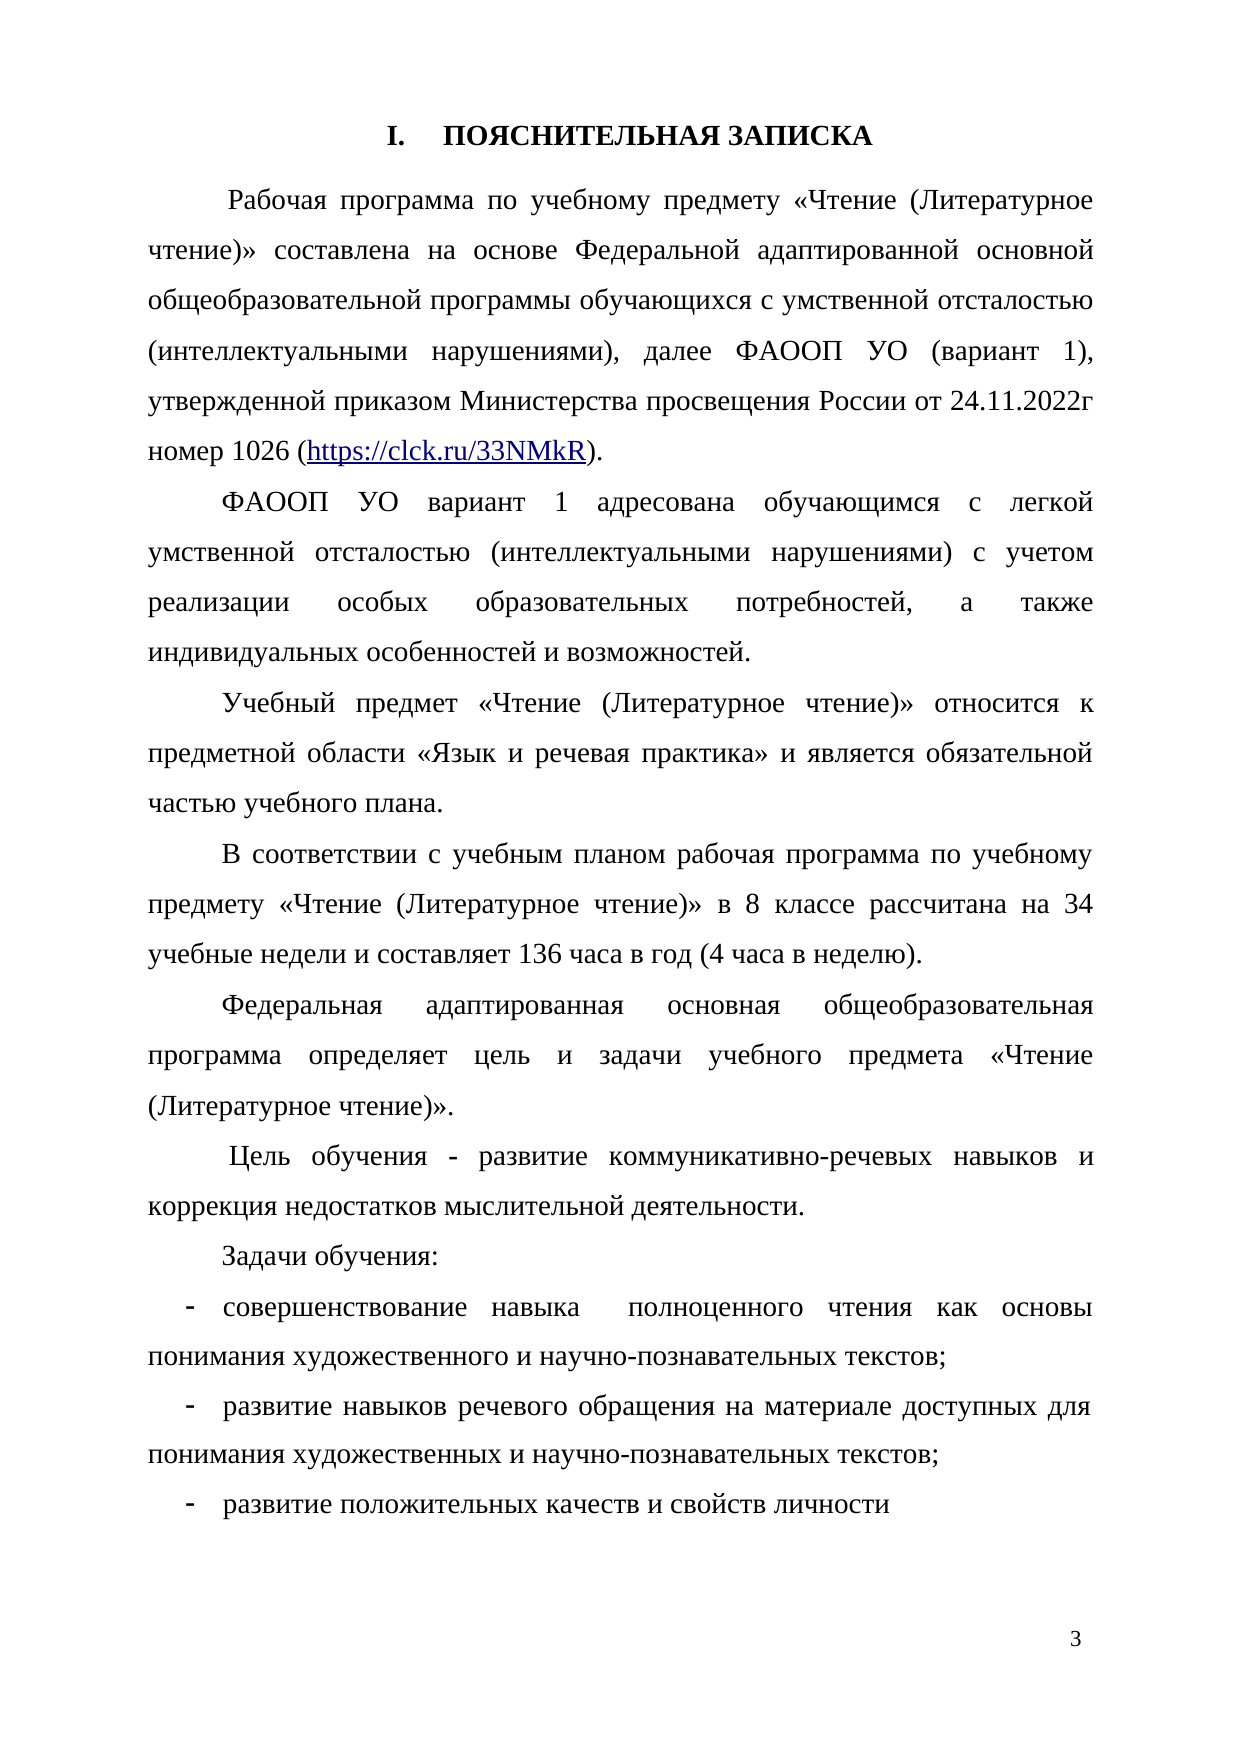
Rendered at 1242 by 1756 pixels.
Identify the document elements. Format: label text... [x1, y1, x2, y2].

text Цель обучения - развитие коммуникативно-речевых навыков и коррекция недостатков мыслительной деятельности. [148, 1138, 1094, 1222]
text ФАООП УО вариант 1 адресована обучающимся с легкой умственной отсталостью (интеллектуальными нарушениями) с учетом реализации особых образовательных потребностей, а также индивидуальных особенностей и возможностей. [148, 484, 1094, 668]
list развитие положительных качеств и свойств личности [185, 1487, 1146, 1520]
subtitle ПОЯСНИТЕЛЬНАЯ ЗАПИСКА [386, 118, 1146, 152]
text Рабочая программа по учебному предмету «Чтение (Литературное чтение)» составлена на основе Федеральной адаптированной основной общеобразовательной программы обучающихся с умственной отсталостью (интеллектуальными нарушениями), далее ФАООП УО (вариант 1), утвержденной приказом Министерства просвещения России от 24.11.2022г номер 1026 (https://clck.ru/33NMkR). [148, 182, 1094, 467]
text Задачи обучения: [221, 1238, 1146, 1272]
text Учебный предмет «Чтение (Литературное чтение)» относится к предметной области «Язык и речевая практика» и является обязательной частью учебного плана. [148, 685, 1094, 819]
text В соответствии с учебным планом рабочая программа по учебному предмету «Чтение (Литературное чтение)» в 8 классе рассчитана на 34 учебные недели и составляет 136 часа в год (4 часа в неделю). [148, 836, 1093, 970]
text Федеральная адаптированная основная общеобразовательная программа определяет цель и задачи учебного предмета «Чтение (Литературное чтение)». [148, 987, 1094, 1121]
list развитие навыков речевого обращения на материале доступных для понимания художественных и научно-познавательных текстов; [148, 1388, 1094, 1470]
list совершенствование навыка полноценного чтения как основы понимания художественного и научно-познавательных текстов; [148, 1289, 1094, 1371]
